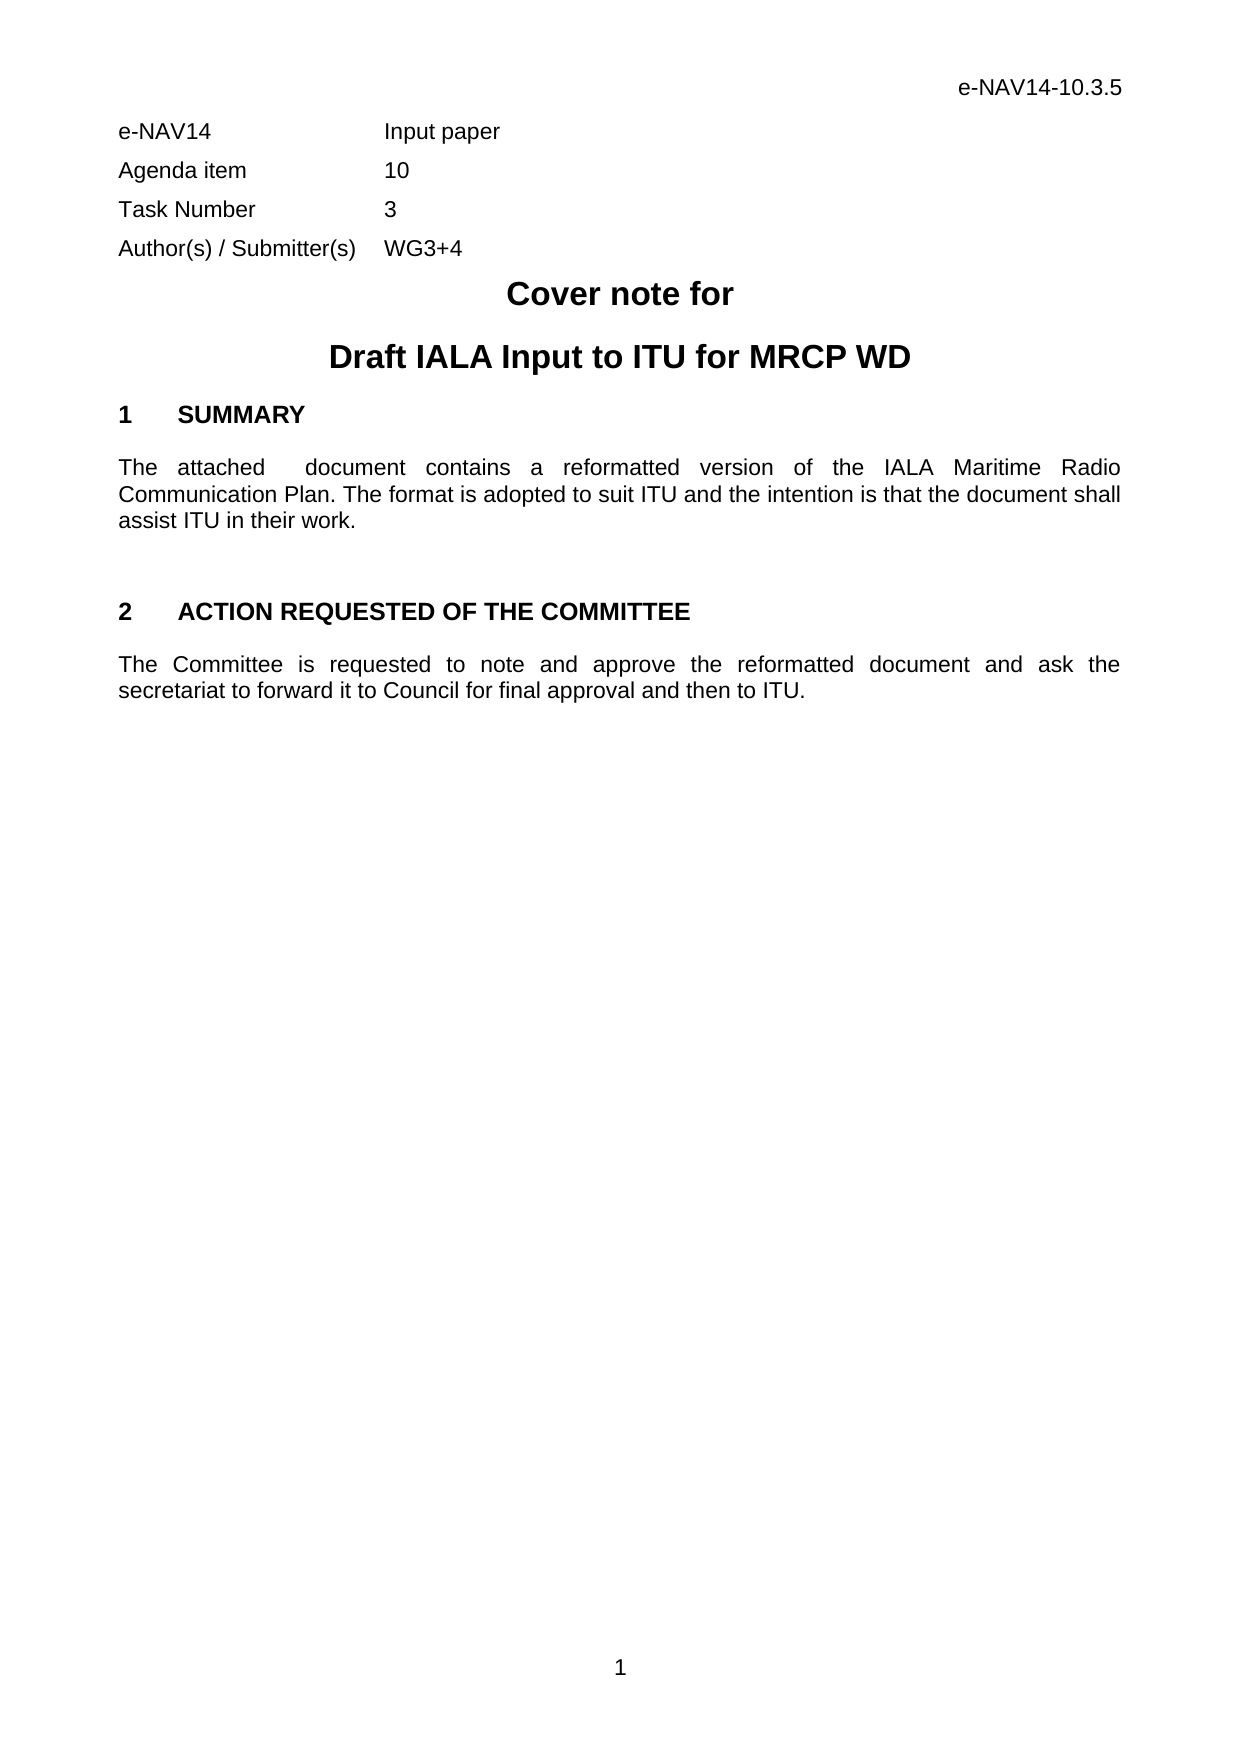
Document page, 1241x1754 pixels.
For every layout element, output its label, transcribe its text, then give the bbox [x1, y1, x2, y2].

text Agenda item 10 [118, 157, 1122, 183]
text Task Number 3 [118, 196, 1122, 222]
text The Committee is requested to note and approve the reformatted document and ask the secretariat to forward it to Council for final approval and then to ITU. [118, 651, 1122, 703]
title Cover note for [118, 273, 1122, 312]
text The attached document contains a reformatted version of the IALA Maritime Radio Communication Plan. The format is adopted to suit ITU and the intention is that the document shall assist ITU in their work. [118, 454, 1122, 533]
title Draft IALA Input to ITU for MRCP WD [118, 337, 1122, 375]
subtitle Summary [118, 400, 1122, 429]
text Author(s) / Submitter(s) WG3+4 [118, 235, 1122, 261]
text e-NAV14 Input paper [118, 118, 1122, 144]
subtitle Action requested of the Committee [118, 597, 1122, 626]
